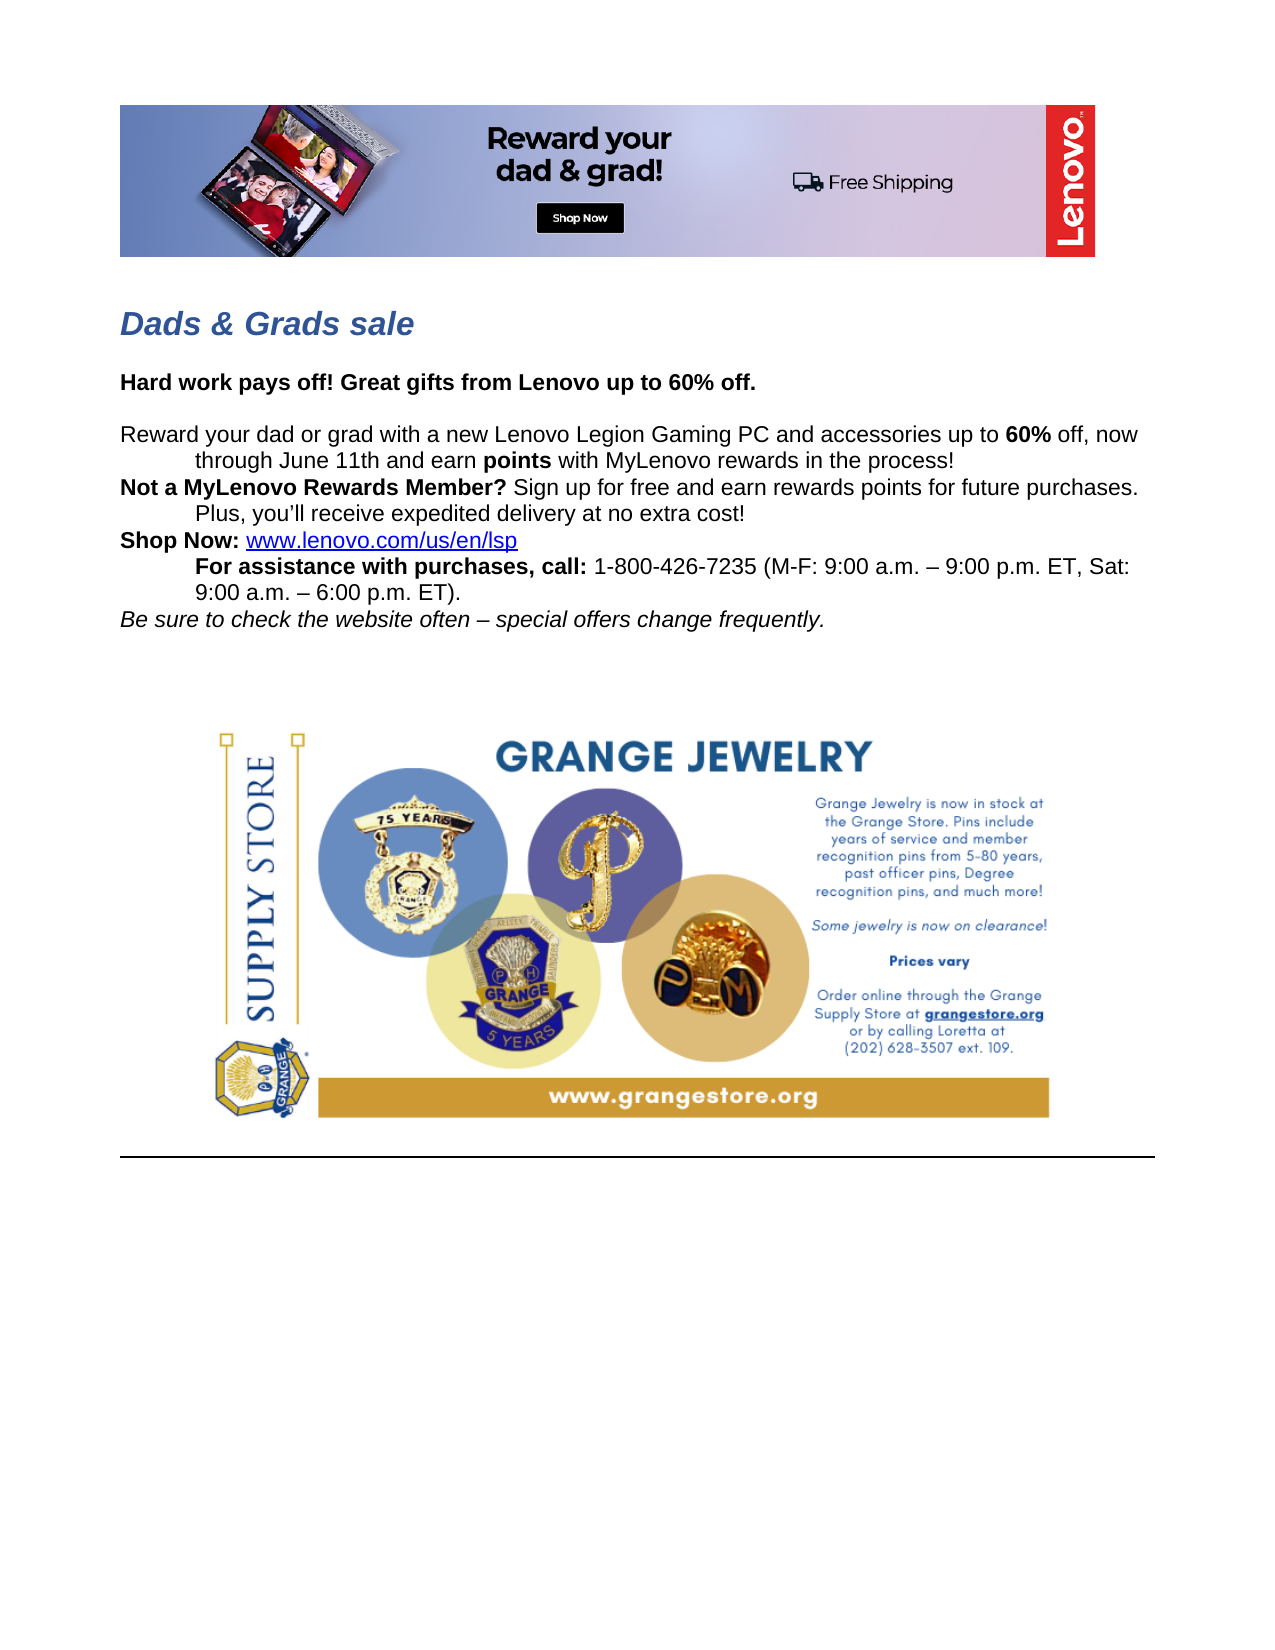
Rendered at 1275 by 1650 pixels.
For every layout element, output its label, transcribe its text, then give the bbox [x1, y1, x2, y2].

text Shop Now: www.lenovo.com/us/en/lsp For assistance with purchases, call: 1-800-426-7235 (M-F: 9:00 a.m. – 9:00 p.m. ET, Sat: 9:00 a.m. – 6:00 p.m. ET). [120, 527, 1155, 606]
text Not a MyLenovo Rewards Member? Sign up for free and earn rewards points for future purchases. Plus, you’ll receive expedited delivery at no extra cost! [120, 474, 1155, 527]
text Be sure to check the website often – special offers change frequently. [120, 606, 1155, 632]
text Hard work pays off! Great gifts from Lenovo up to 60% off. [120, 368, 1155, 395]
picture [120, 105, 1096, 257]
picture [210, 727, 1065, 1127]
subtitle Dads & Grads sale [120, 304, 1155, 342]
text Reward your dad or grad with a new Lenovo Legion Gaming PC and accessories up to 60% off, now through June 11th and earn points with MyLenovo rewards in the process! [120, 421, 1155, 474]
